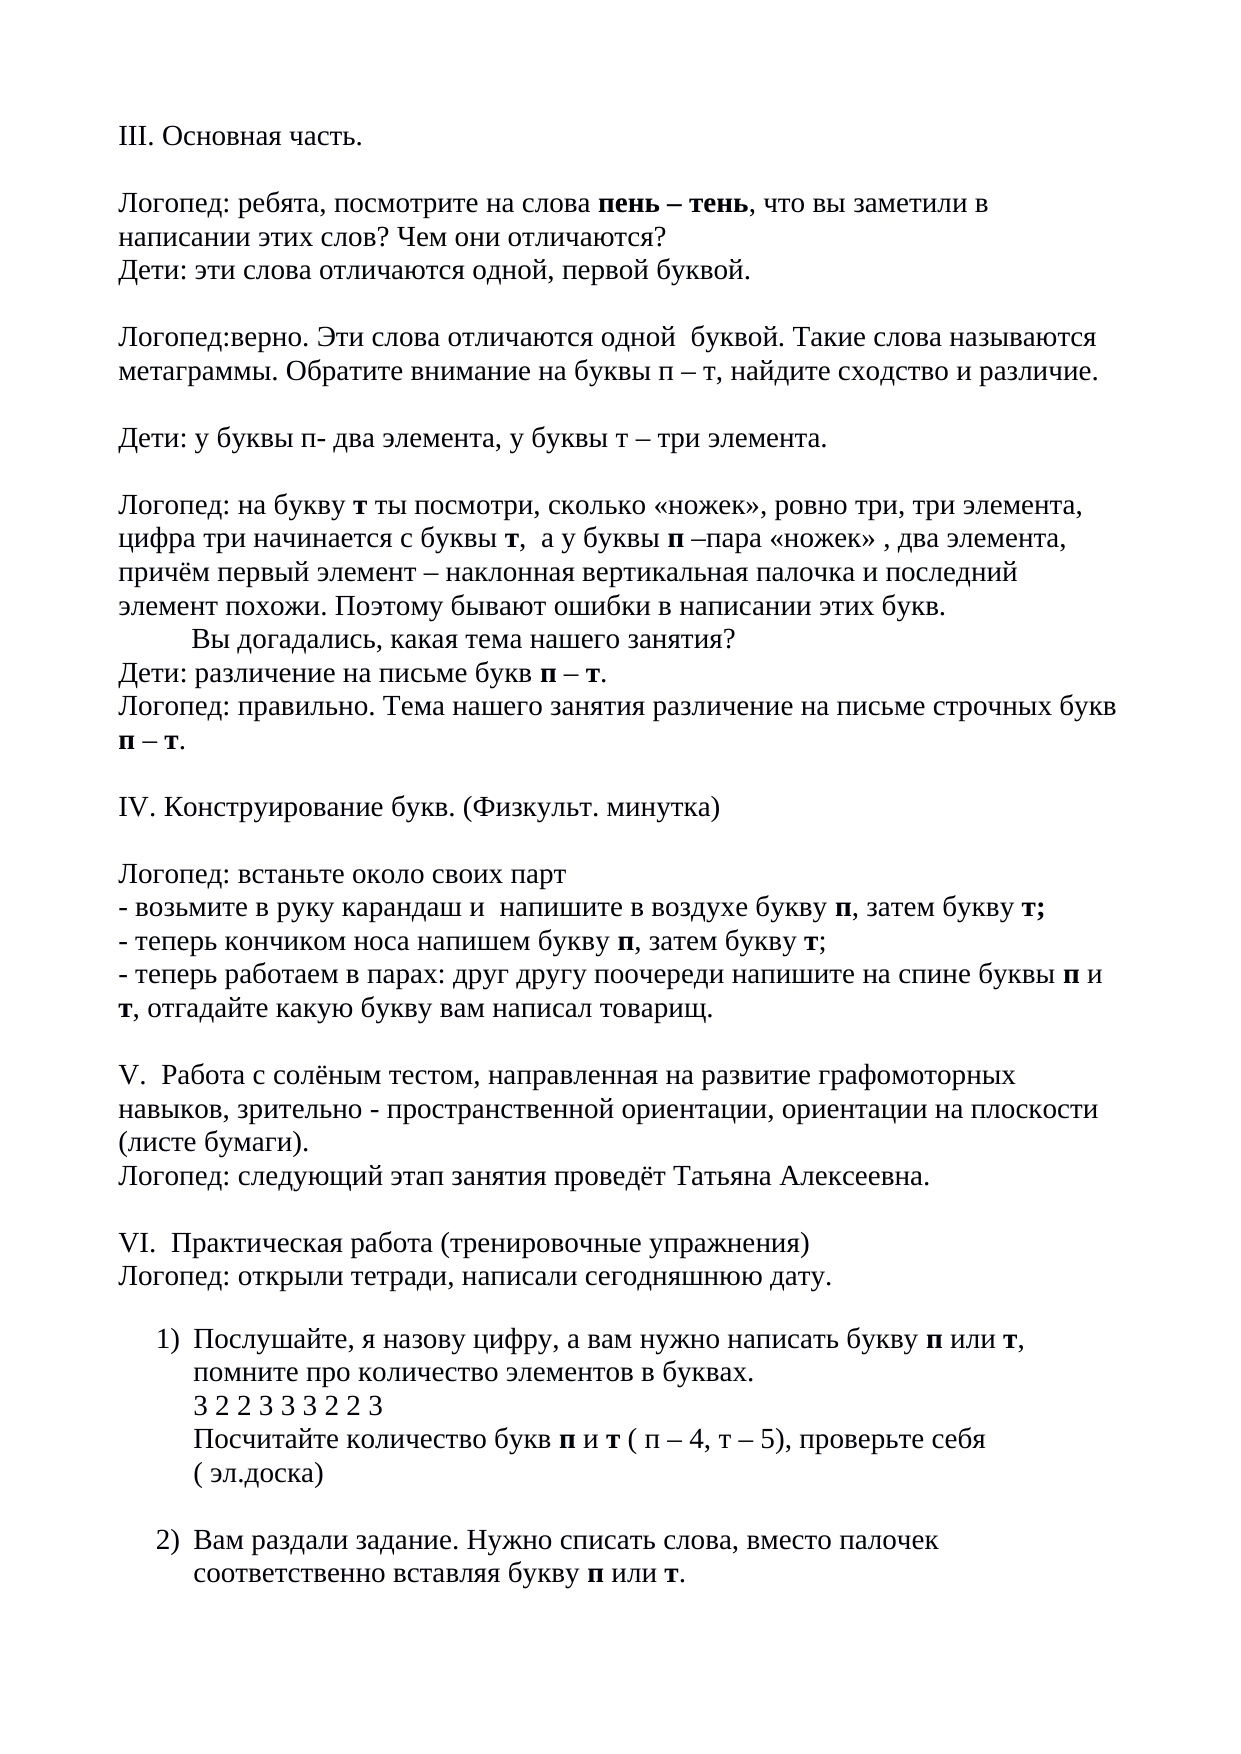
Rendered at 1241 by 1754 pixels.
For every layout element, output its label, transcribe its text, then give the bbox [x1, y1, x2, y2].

text Логопед: на букву т ты посмотри, сколько «ножек», ровно три, три элемента, цифра три начинается с буквы т, а у буквы п –пара «ножек» , два элемента, причём первый элемент – наклонная вертикальная палочка и последний элемент похожи. Поэтому бывают ошибки в написании этих букв. [118, 487, 1122, 621]
text Логопед: встаньте около своих парт [118, 856, 1122, 889]
text Логопед:верно. Эти слова отличаются одной буквой. Такие слова называются метаграммы. Обратите внимание на буквы п – т, найдите сходство и различие. [118, 319, 1122, 386]
text Дети: у буквы п- два элемента, у буквы т – три элемента. [118, 420, 1122, 453]
text - теперь работаем в парах: друг другу поочереди напишите на спине буквы п и т, отгадайте какую букву вам написал товарищ. [118, 957, 1122, 1024]
text Вы догадались, какая тема нашего занятия? [118, 621, 1122, 655]
text Логопед: правильно. Тема нашего занятия различение на письме строчных букв п – т. [118, 688, 1122, 755]
text Логопед: открыли тетради, написали сегодняшнюю дату. [118, 1258, 1122, 1292]
text - теперь кончиком носа напишем букву п, затем букву т; [118, 923, 1122, 957]
text Логопед: ребята, посмотрите на слова пень – тень, что вы заметили в написании этих слов? Чем они отличаются? [118, 185, 1122, 252]
text VI. Практическая работа (тренировочные упражнения) [118, 1225, 1122, 1258]
text - возьмите в руку карандаш и напишите в воздухе букву п, затем букву т; [118, 889, 1122, 923]
list Послушайте, я назову цифру, а вам нужно написать букву п или т, помните про количество элементов в буквах. [156, 1321, 1122, 1388]
text Дети: различение на письме букв п – т. [118, 655, 1122, 688]
text III. Основная часть. [118, 118, 1122, 152]
text V. Работа с солёным тестом, направленная на развитие графомоторных навыков, зрительно - пространственной ориентации, ориентации на плоскости (листе бумаги). [118, 1057, 1122, 1158]
list Посчитайте количество букв п и т ( п – 4, т – 5), проверьте себя ( эл.доска) [193, 1421, 1122, 1488]
text IV. Конструирование букв. (Физкульт. минутка) [118, 789, 1122, 822]
list Вам раздали задание. Нужно списать слова, вместо палочек соответственно вставляя букву п или т. [156, 1522, 1122, 1589]
text Логопед: следующий этап занятия проведёт Татьяна Алексеевна. [118, 1158, 1122, 1191]
text Дети: эти слова отличаются одной, первой буквой. [118, 252, 1122, 286]
text 3 2 2 3 3 3 2 2 3 [193, 1388, 1122, 1421]
